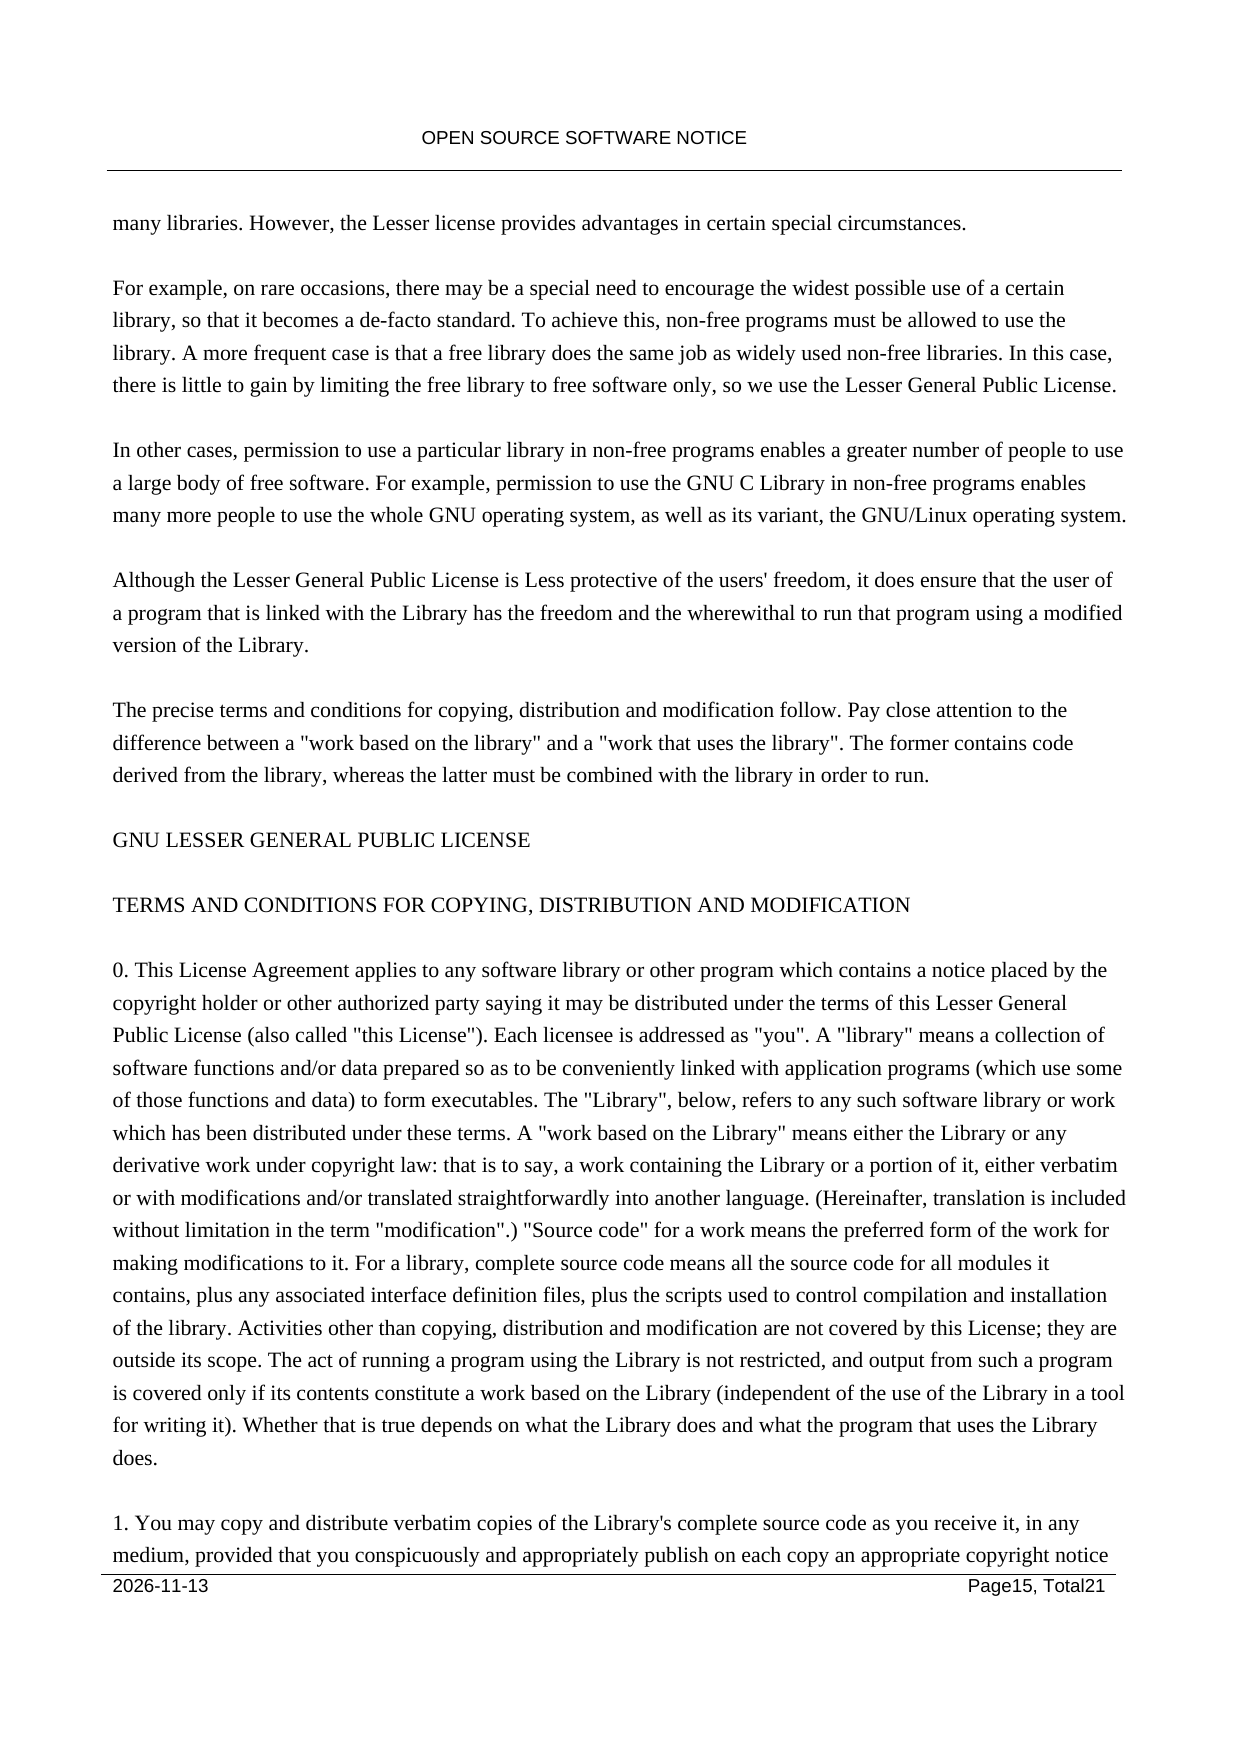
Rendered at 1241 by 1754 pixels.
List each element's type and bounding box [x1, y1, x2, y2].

text [112, 206, 1128, 1571]
